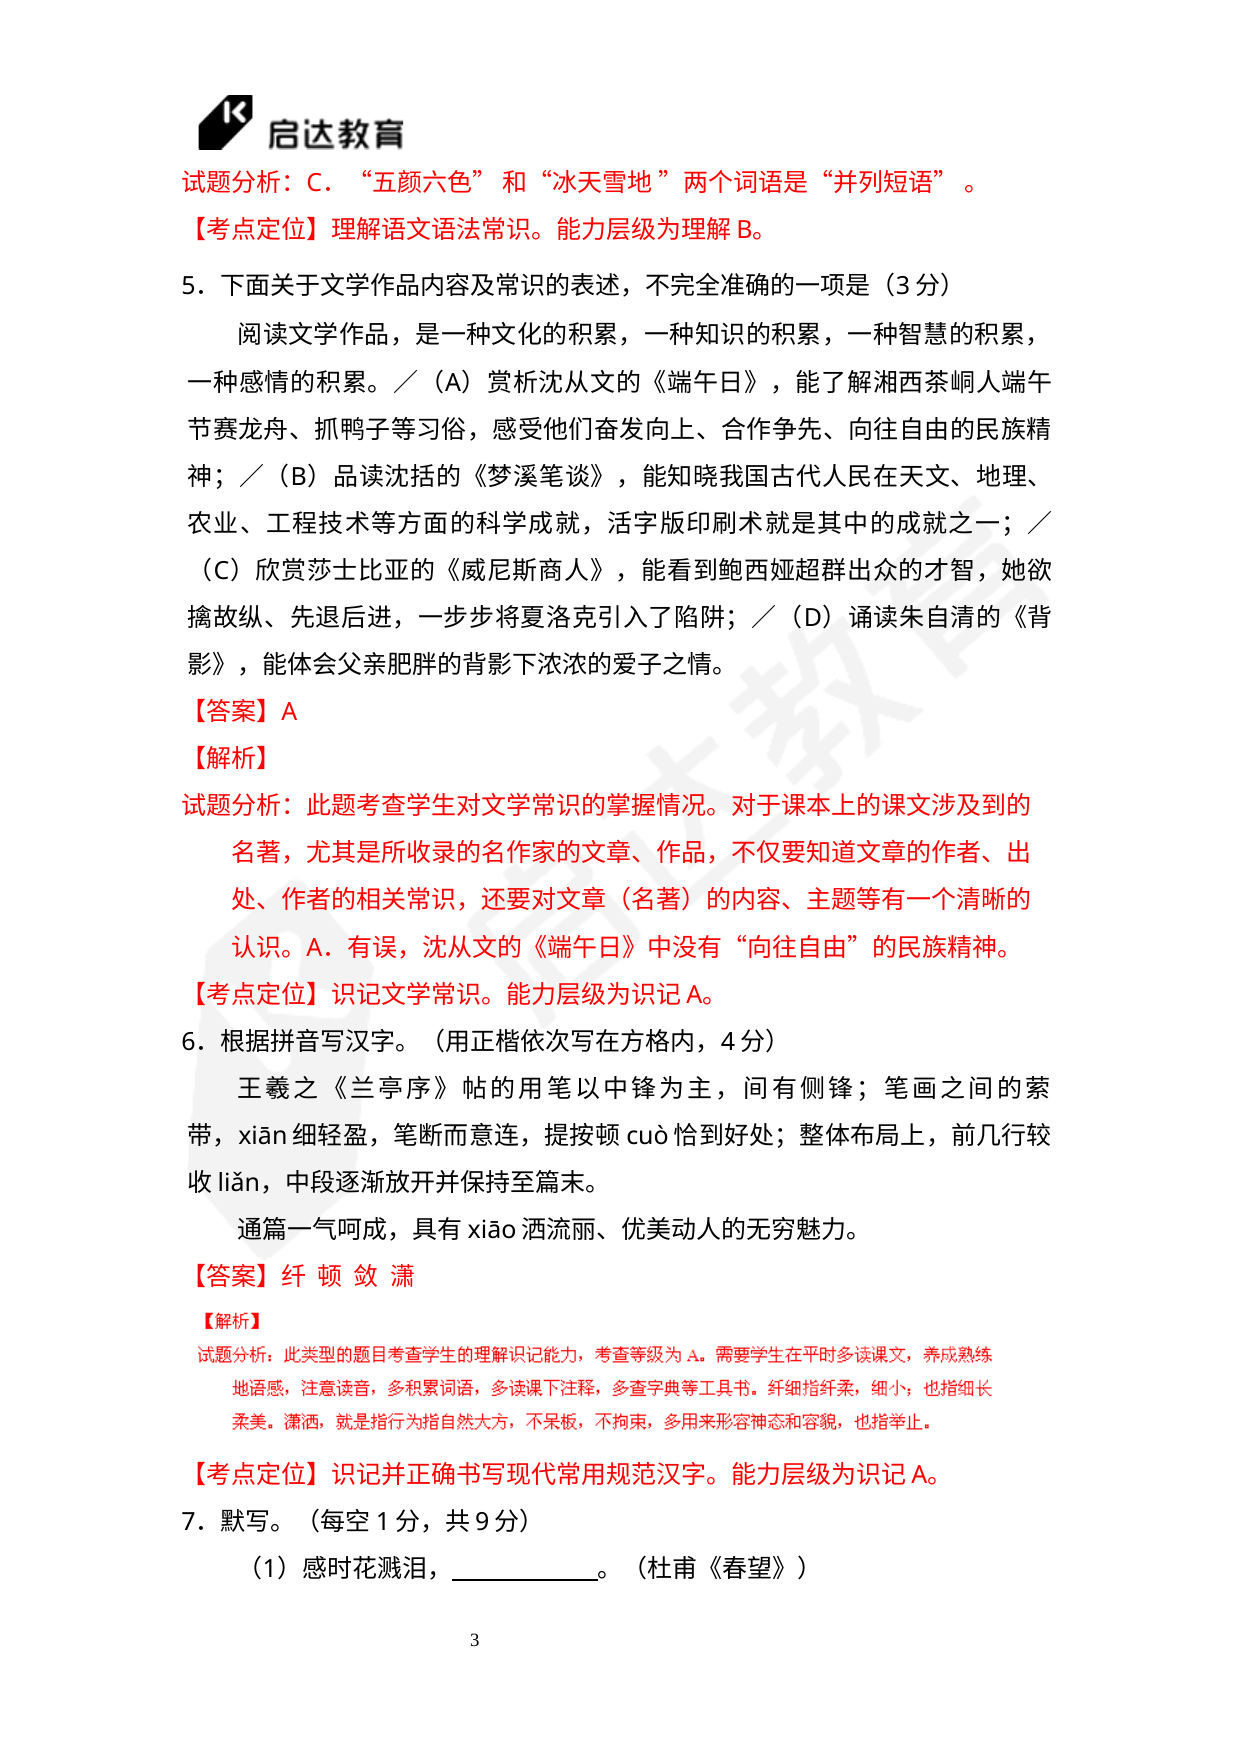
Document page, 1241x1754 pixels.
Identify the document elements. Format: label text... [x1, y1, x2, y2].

text 阅读文学作品，是一种文化的积累，一种知识的积累，一种智慧的积累，一种感情的积累。／（A）赏析沈从文的《端午日》，能了解湘西茶峒人端午节赛龙舟、抓鸭子等习俗，感受他们奋发向上、合作争先、向往自由的民族精神；／（B）品读沈括的《梦溪笔谈》，能知晓我国古代人民在天文、地理、农业、工程技术等方面的科学成就，活字版印刷术就是其中的成就之一；／（C）欣赏莎士比亚的《威尼斯商人》，能看到鲍西娅超群出众的才智，她欲擒故纵、先退后进，一步步将夏洛克引入了陷阱；／（D）诵读朱自清的《背影》，能体会父亲肥胖的背影下浓浓的爱子之情。 [187, 315, 1053, 681]
text 【考点定位】理解语文语法常识。能力层级为理解B。 [181, 209, 1053, 245]
text 【考点定位】识记文学常识。能力层级为识记A。 [181, 974, 1053, 1010]
text 【答案】纤 顿 敛 潇 [181, 1257, 1053, 1293]
picture [198, 95, 404, 150]
text 5．下面关于文学作品内容及常识的表述，不完全准确的一项是（3分） [181, 256, 1053, 301]
text 试题分析：此题考查学生对文学常识的掌握情况。对于课本上的课文涉及到的名著，尤其是所收录的名作家的文章、作品，不仅要知道文章的作者、出处、作者的相关常识，还要对文章（名著）的内容、主题等有一个清晰的认识。A．有误，沈从文的《端午日》中没有“向往自由”的民族精神。 [181, 786, 1053, 963]
text （1）感时花溅泪， 。（杜甫《春望》） [187, 1548, 1053, 1585]
text 6．根据拼音写汉字。（用正楷依次写在方格内，4分） [181, 1021, 1053, 1057]
text 通篇一气呵成，具有xiāo洒流丽、优美动人的无穷魅力。 [187, 1209, 1053, 1246]
text 【解析】 [181, 739, 1053, 775]
text 王羲之《兰亭序》帖的用笔以中锋为主，间有侧锋；笔画之间的萦带，xiān细轻盈，笔断而意连，提按顿cuò恰到好处；整体布局上，前几行较收liǎn，中段逐渐放开并保持至篇末。 [187, 1068, 1053, 1199]
picture [181, 1303, 1046, 1447]
text 试题分析：C．“五颜六色” 和“冰天雪地 ”两个词语是“并列短语” 。 [181, 162, 1053, 198]
text 【答案】A [181, 692, 1053, 728]
text 【考点定位】识记并正确书写现代常用规范汉字。能力层级为识记A。 [181, 1454, 1053, 1491]
text 7．默写。（每空1分，共9分） [181, 1501, 1053, 1538]
